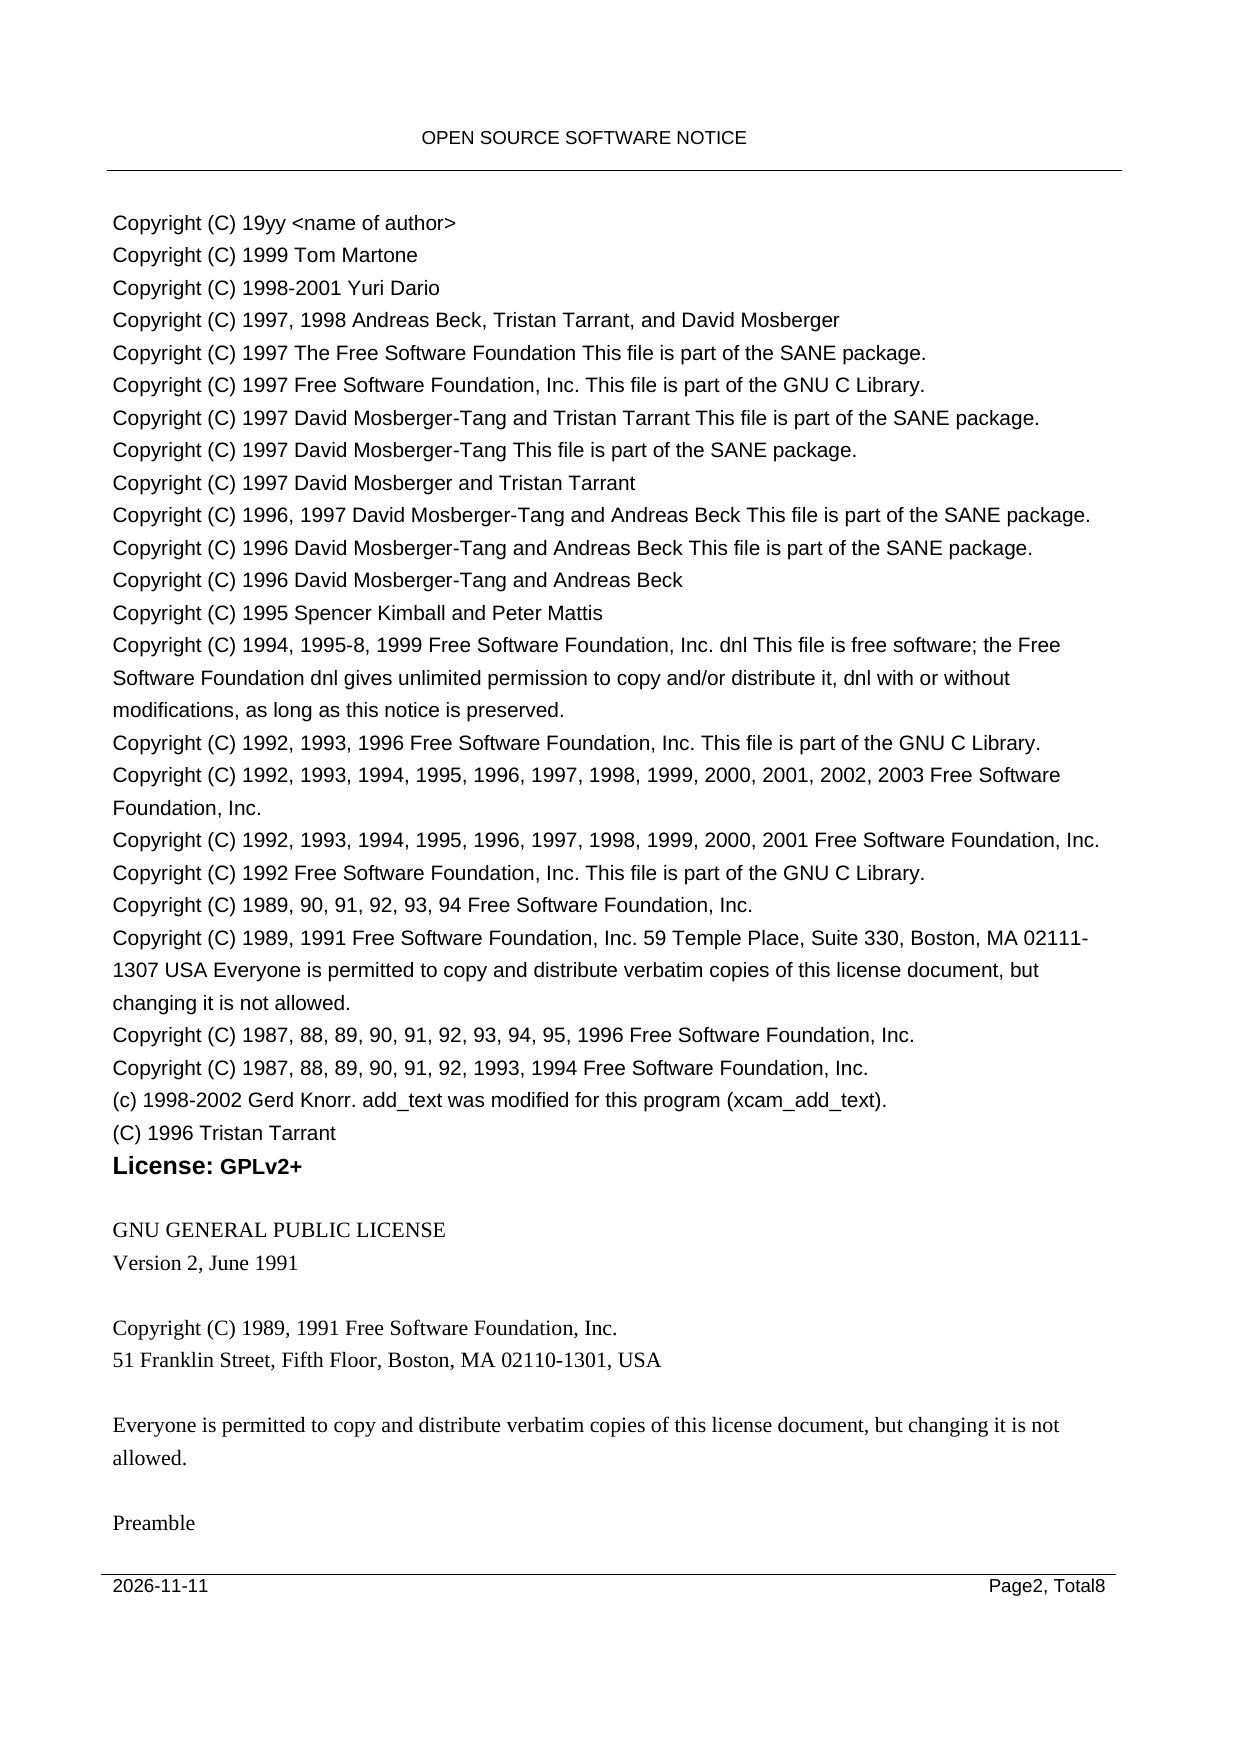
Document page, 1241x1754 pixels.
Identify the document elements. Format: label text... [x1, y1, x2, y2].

text Copyright (C) 1995 Spencer Kimball and Peter Mattis [112, 596, 1128, 629]
text (c) 1998-2002 Gerd Knorr. add_text was modified for this program (xcam_add_text). [112, 1084, 1128, 1116]
text Copyright (C) 1997 David Mosberger-Tang This file is part of the SANE package. [112, 434, 1128, 466]
text Copyright (C) 19yy <name of author> [112, 206, 1128, 239]
text Copyright (C) 1996 David Mosberger-Tang and Andreas Beck [112, 564, 1128, 596]
text Copyright (C) 1997 The Free Software Foundation This file is part of the SANE package. [112, 336, 1128, 369]
text Copyright (C) 1989, 1991 Free Software Foundation, Inc. 59 Temple Place, Suite 330, Boston, MA 02111-1307 USA Everyone is permitted to copy and distribute verbatim copies of this license document, but changing it is not allowed. [112, 921, 1128, 1019]
text Copyright (C) 1992 Free Software Foundation, Inc. This file is part of the GNU C Library. [112, 856, 1128, 889]
text Copyright (C) 1996 David Mosberger-Tang and Andreas Beck This file is part of the SANE package. [112, 531, 1128, 564]
text Copyright (C) 1992, 1993, 1996 Free Software Foundation, Inc. This file is part of the GNU C Library. [112, 726, 1128, 759]
text Copyright (C) 1997 David Mosberger-Tang and Tristan Tarrant This file is part of the SANE package. [112, 401, 1128, 434]
text Copyright (C) 1997, 1998 Andreas Beck, Tristan Tarrant, and David Mosberger [112, 304, 1128, 336]
text Copyright (C) 1989, 90, 91, 92, 93, 94 Free Software Foundation, Inc. [112, 889, 1128, 921]
text Copyright (C) 1987, 88, 89, 90, 91, 92, 93, 94, 95, 1996 Free Software Foundation, Inc. [112, 1019, 1128, 1051]
text Copyright (C) 1997 Free Software Foundation, Inc. This file is part of the GNU C Library. [112, 369, 1128, 401]
text Copyright (C) 1999 Tom Martone [112, 239, 1128, 271]
text Copyright (C) 1996, 1997 David Mosberger-Tang and Andreas Beck This file is part of the SANE package. [112, 499, 1128, 531]
text Copyright (C) 1997 David Mosberger and Tristan Tarrant [112, 466, 1128, 499]
text Copyright (C) 1992, 1993, 1994, 1995, 1996, 1997, 1998, 1999, 2000, 2001, 2002, 2003 Free Software Foundation, Inc. [112, 759, 1128, 824]
text Copyright (C) 1994, 1995-8, 1999 Free Software Foundation, Inc. dnl This file is free software; the Free Software Foundation dnl gives unlimited permission to copy and/or distribute it, dnl with or without modifications, as long as this notice is preserved. [112, 629, 1128, 726]
text (C) 1996 Tristan Tarrant [112, 1116, 1128, 1149]
text Copyright (C) 1998-2001 Yuri Dario [112, 271, 1128, 304]
text Copyright (C) 1987, 88, 89, 90, 91, 92, 1993, 1994 Free Software Foundation, Inc. [112, 1051, 1128, 1084]
text Copyright (C) 1992, 1993, 1994, 1995, 1996, 1997, 1998, 1999, 2000, 2001 Free Software Foundation, Inc. [112, 824, 1128, 856]
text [112, 1149, 1128, 1539]
